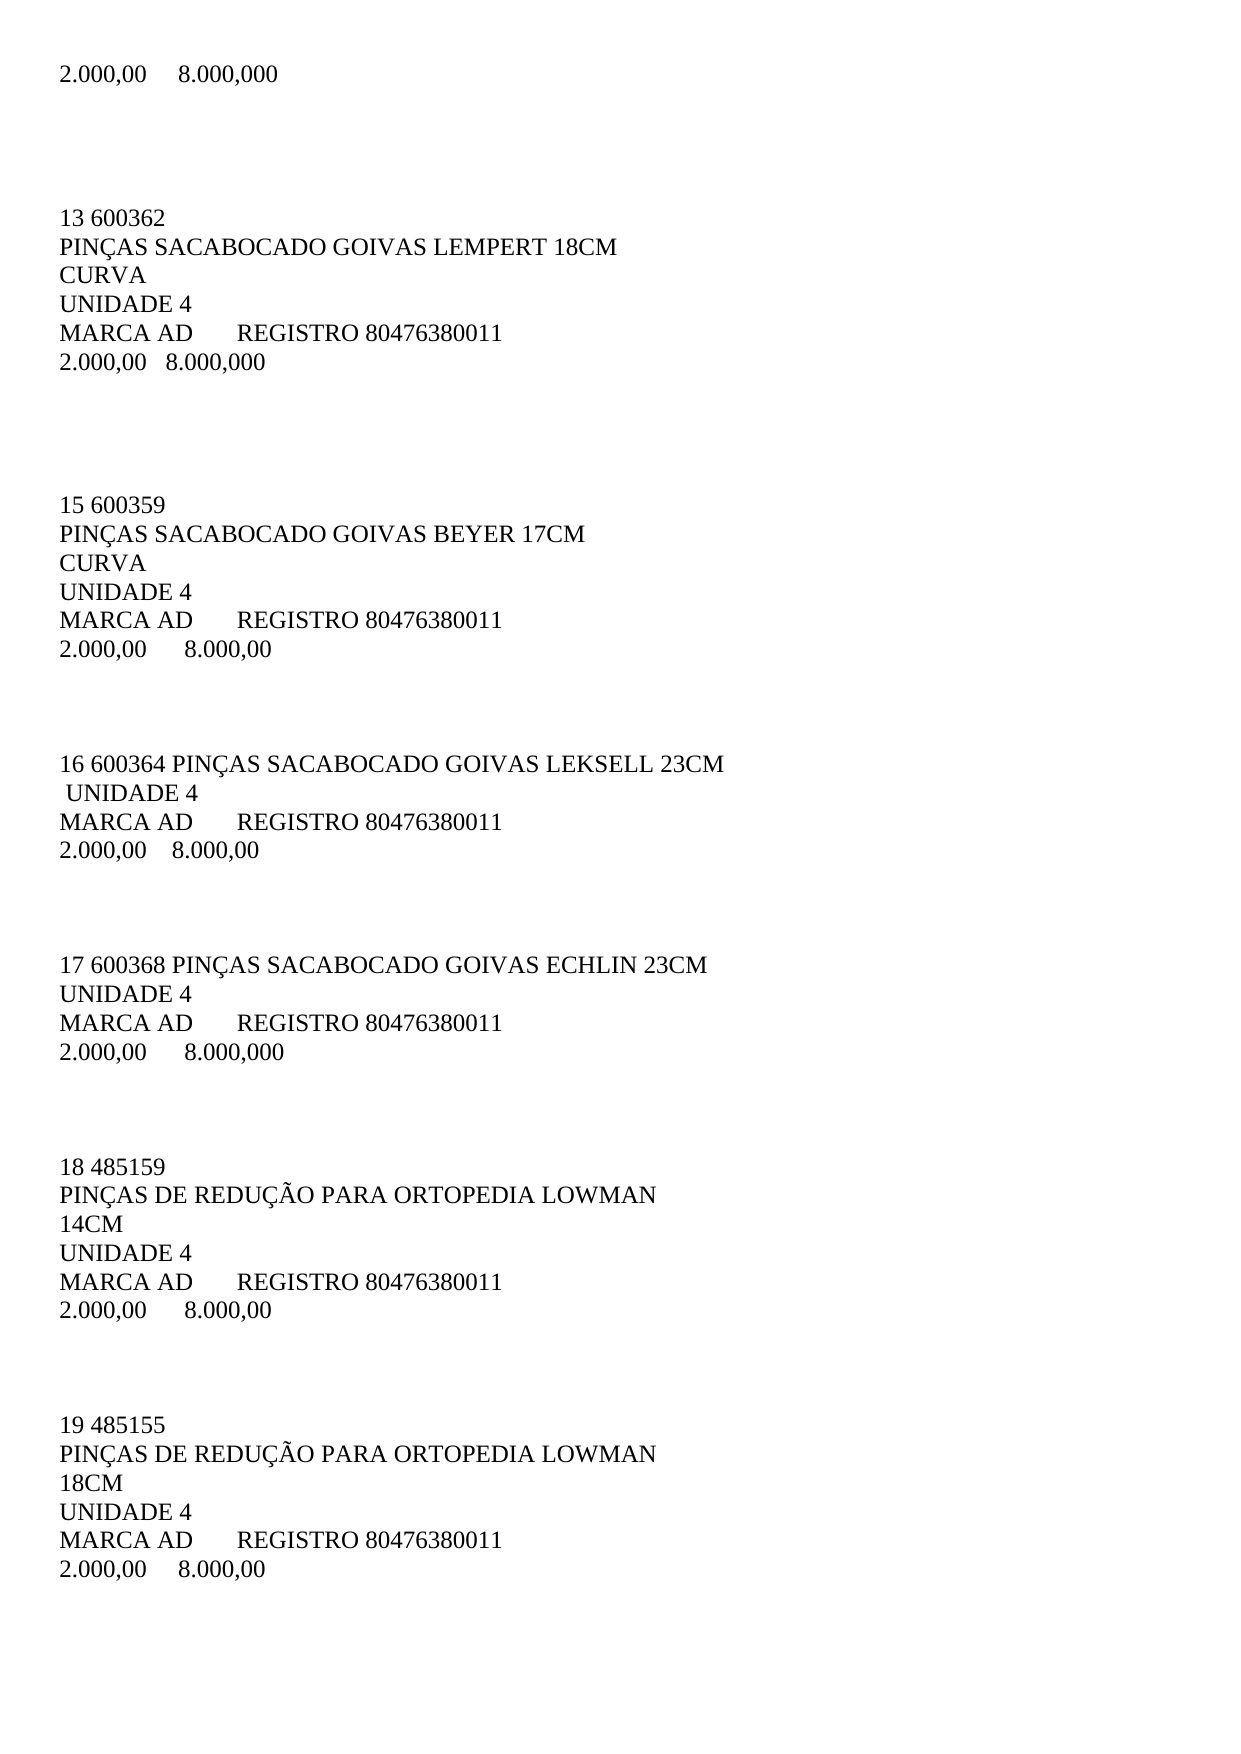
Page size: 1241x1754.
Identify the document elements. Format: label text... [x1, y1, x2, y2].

text 2.000,00 8.000,00 [59, 835, 1181, 864]
text UNIDADE 4 [59, 1497, 1181, 1525]
text CURVA [59, 260, 1181, 289]
text UNIDADE 4 [59, 778, 1181, 807]
text UNIDADE 4 [59, 979, 1181, 1008]
text MARCA AD REGISTRO 80476380011 [59, 1008, 1181, 1037]
text 13 600362 [59, 203, 1181, 232]
text PINÇAS DE REDUÇÃO PARA ORTOPEDIA LOWMAN [59, 1180, 1181, 1209]
text UNIDADE 4 [59, 1238, 1181, 1267]
text 2.000,00 8.000,000 [59, 347, 1181, 375]
text 17 600368 PINÇAS SACABOCADO GOIVAS ECHLIN 23CM [59, 950, 1181, 979]
text 2.000,00 8.000,00 [59, 1554, 1181, 1583]
text UNIDADE 4 [59, 289, 1181, 318]
text PINÇAS DE REDUÇÃO PARA ORTOPEDIA LOWMAN [59, 1439, 1181, 1468]
text 19 485155 [59, 1410, 1181, 1439]
text 18 485159 [59, 1152, 1181, 1180]
text MARCA AD REGISTRO 80476380011 [59, 605, 1181, 634]
text 2.000,00 8.000,00 [59, 1295, 1181, 1324]
text 14CM [59, 1209, 1181, 1238]
text CURVA [59, 548, 1181, 577]
text MARCA AD REGISTRO 80476380011 [59, 1267, 1181, 1295]
text UNIDADE 4 [59, 577, 1181, 605]
text 2.000,00 8.000,00 [59, 634, 1181, 663]
text 15 600359 [59, 490, 1181, 519]
text MARCA AD REGISTRO 80476380011 [59, 807, 1181, 835]
text PINÇAS SACABOCADO GOIVAS BEYER 17CM [59, 519, 1181, 548]
text 2.000,00 8.000,000 [59, 1037, 1181, 1065]
text 16 600364 PINÇAS SACABOCADO GOIVAS LEKSELL 23CM [59, 749, 1181, 778]
text PINÇAS SACABOCADO GOIVAS LEMPERT 18CM [59, 232, 1181, 260]
text 18CM [59, 1468, 1181, 1497]
text MARCA AD REGISTRO 80476380011 [59, 318, 1181, 347]
text MARCA AD REGISTRO 80476380011 [59, 1525, 1181, 1554]
text 2.000,00 8.000,000 [59, 59, 1181, 88]
